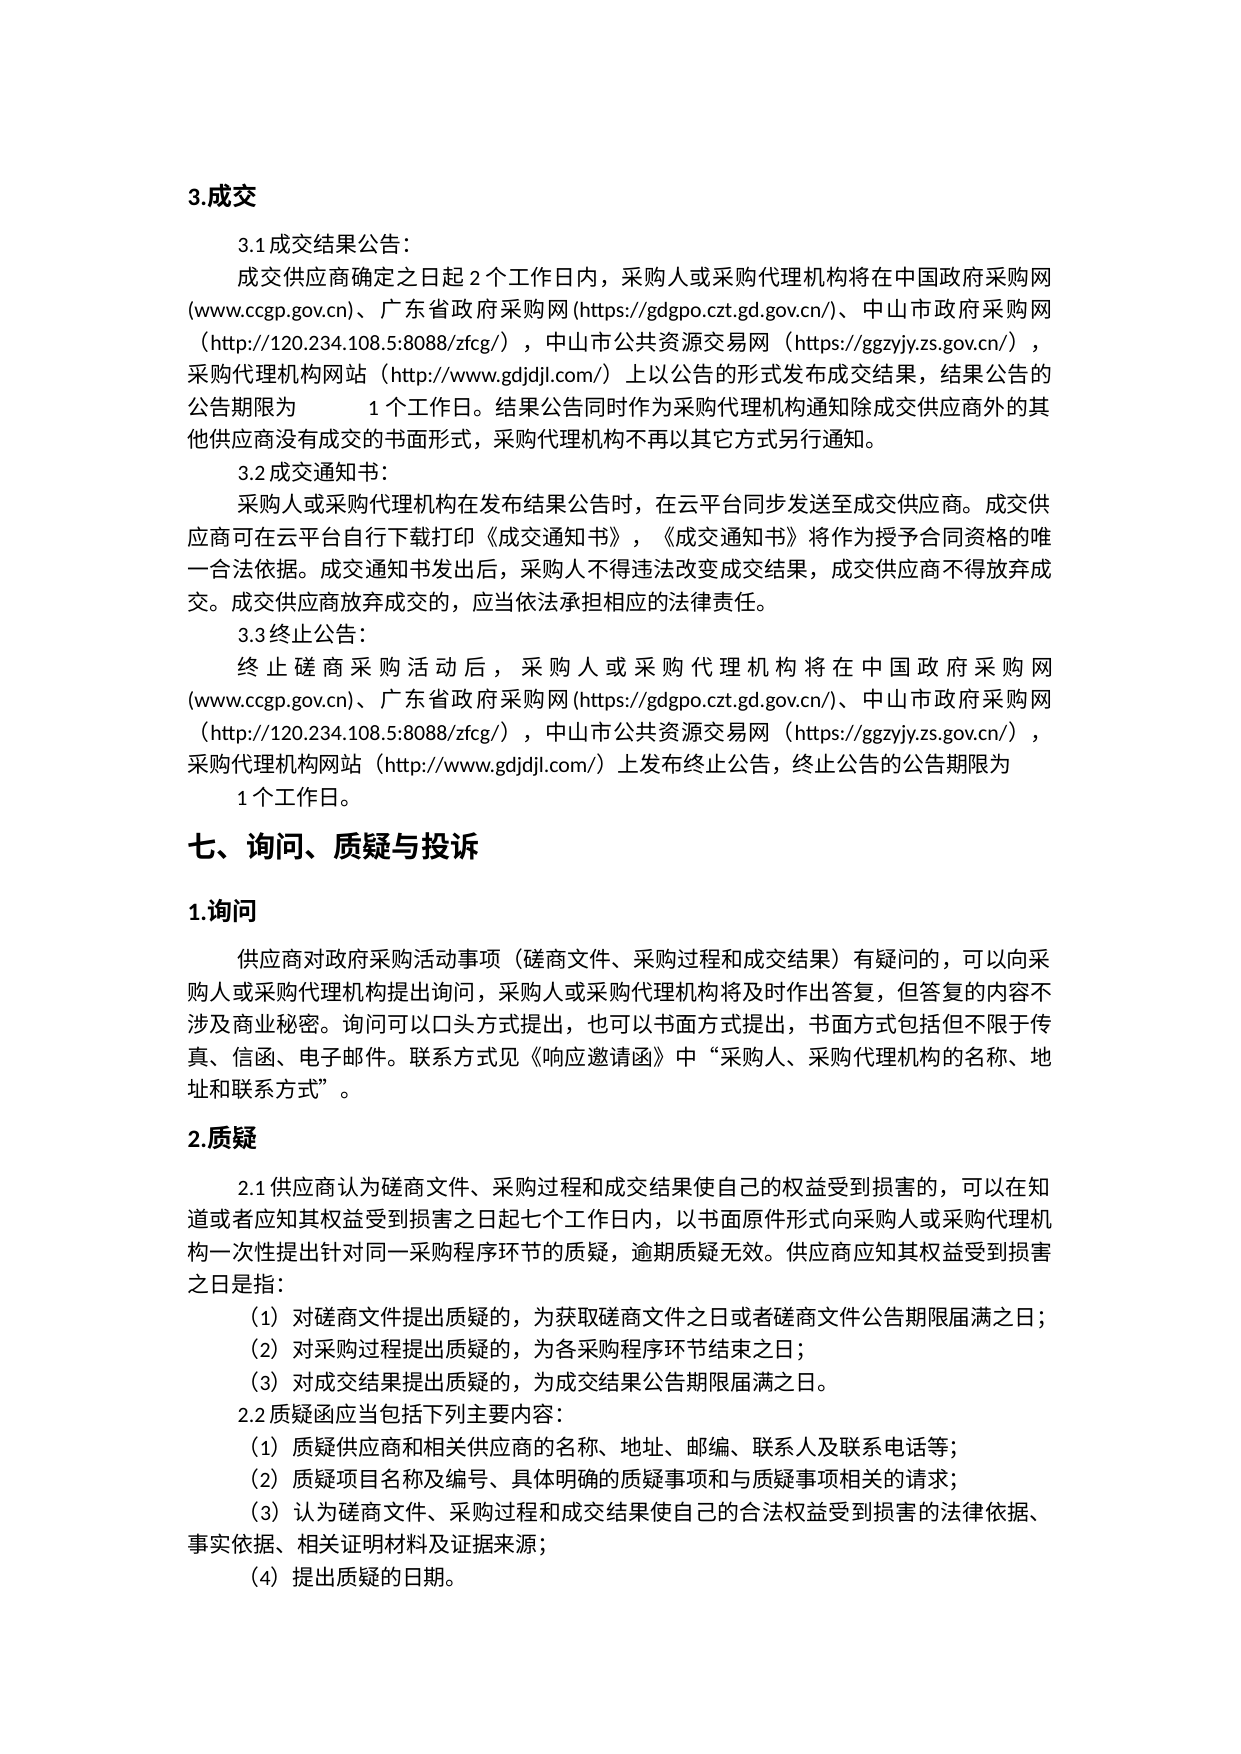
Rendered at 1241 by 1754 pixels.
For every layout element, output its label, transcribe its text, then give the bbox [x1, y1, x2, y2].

text 七、询问、质疑与投诉 [187, 812, 1053, 877]
text 2.1供应商认为磋商文件、采购过程和成交结果使自己的权益受到损害的，可以在知道或者应知其权益受到损害之日起七个工作日内，以书面原件形式向采购人或采购代理机构一次性提出针对同一采购程序环节的质疑，逾期质疑无效。供应商应知其权益受到损害之日是指： [187, 1169, 1053, 1299]
text （1）质疑供应商和相关供应商的名称、地址、邮编、联系人及联系电话等； [187, 1429, 1053, 1462]
text （3）对成交结果提出质疑的，为成交结果公告期限届满之日。 [187, 1364, 1053, 1397]
text 3.3终止公告： [187, 617, 1053, 649]
text 1.询问 [187, 877, 1053, 942]
text （2）质疑项目名称及编号、具体明确的质疑事项和与质疑事项相关的请求； [187, 1462, 1053, 1494]
text 采购人或采购代理机构在发布结果公告时，在云平台同步发送至成交供应商。成交供应商可在云平台自行下载打印《成交通知书》，《成交通知书》将作为授予合同资格的唯一合法依据。成交通知书发出后，采购人不得违法改变成交结果，成交供应商不得放弃成交。成交供应商放弃成交的，应当依法承担相应的法律责任。 [187, 487, 1053, 617]
text 成交供应商确定之日起2个工作日内，采购人或采购代理机构将在中国政府采购网(www.ccgp.gov.cn)、广东省政府采购网(https://gdgpo.czt.gd.gov.cn/)、中山市政府采购网（http://120.234.108.5:8088/zfcg/），中山市公共资源交易网（https://ggzyjy.zs.gov.cn/），采购代理机构网站（http://www.gdjdjl.com/）上以公告的形式发布成交结果，结果公告的公告期限为 1 个工作日。结果公告同时作为采购代理机构通知除成交供应商外的其他供应商没有成交的书面形式，采购代理机构不再以其它方式另行通知。 [187, 259, 1053, 454]
text （4）提出质疑的日期。 [187, 1559, 1053, 1592]
text （1）对磋商文件提出质疑的，为获取磋商文件之日或者磋商文件公告期限届满之日； [187, 1299, 1053, 1332]
text （3）认为磋商文件、采购过程和成交结果使自己的合法权益受到损害的法律依据、事实依据、相关证明材料及证据来源； [187, 1494, 1053, 1559]
text 终止磋商采购活动后，采购人或采购代理机构将在中国政府采购网(www.ccgp.gov.cn)、广东省政府采购网(https://gdgpo.czt.gd.gov.cn/)、中山市政府采购网（http://120.234.108.5:8088/zfcg/），中山市公共资源交易网（https://ggzyjy.zs.gov.cn/），采购代理机构网站（http://www.gdjdjl.com/）上发布终止公告，终止公告的公告期限为 1 个工作日。 [187, 649, 1053, 812]
text 3.1成交结果公告： [187, 227, 1053, 259]
text 3.2成交通知书： [187, 454, 1053, 487]
text 供应商对政府采购活动事项（磋商文件、采购过程和成交结果）有疑问的，可以向采购人或采购代理机构提出询问，采购人或采购代理机构将及时作出答复，但答复的内容不涉及商业秘密。询问可以口头方式提出，也可以书面方式提出，书面方式包括但不限于传真、信函、电子邮件。联系方式见《响应邀请函》中“采购人、采购代理机构的名称、地址和联系方式”。 [187, 942, 1053, 1104]
text 3.成交 [187, 162, 1053, 227]
text （2）对采购过程提出质疑的，为各采购程序环节结束之日； [187, 1332, 1053, 1364]
text 2.2质疑函应当包括下列主要内容： [187, 1397, 1053, 1429]
text 2.质疑 [187, 1104, 1053, 1169]
